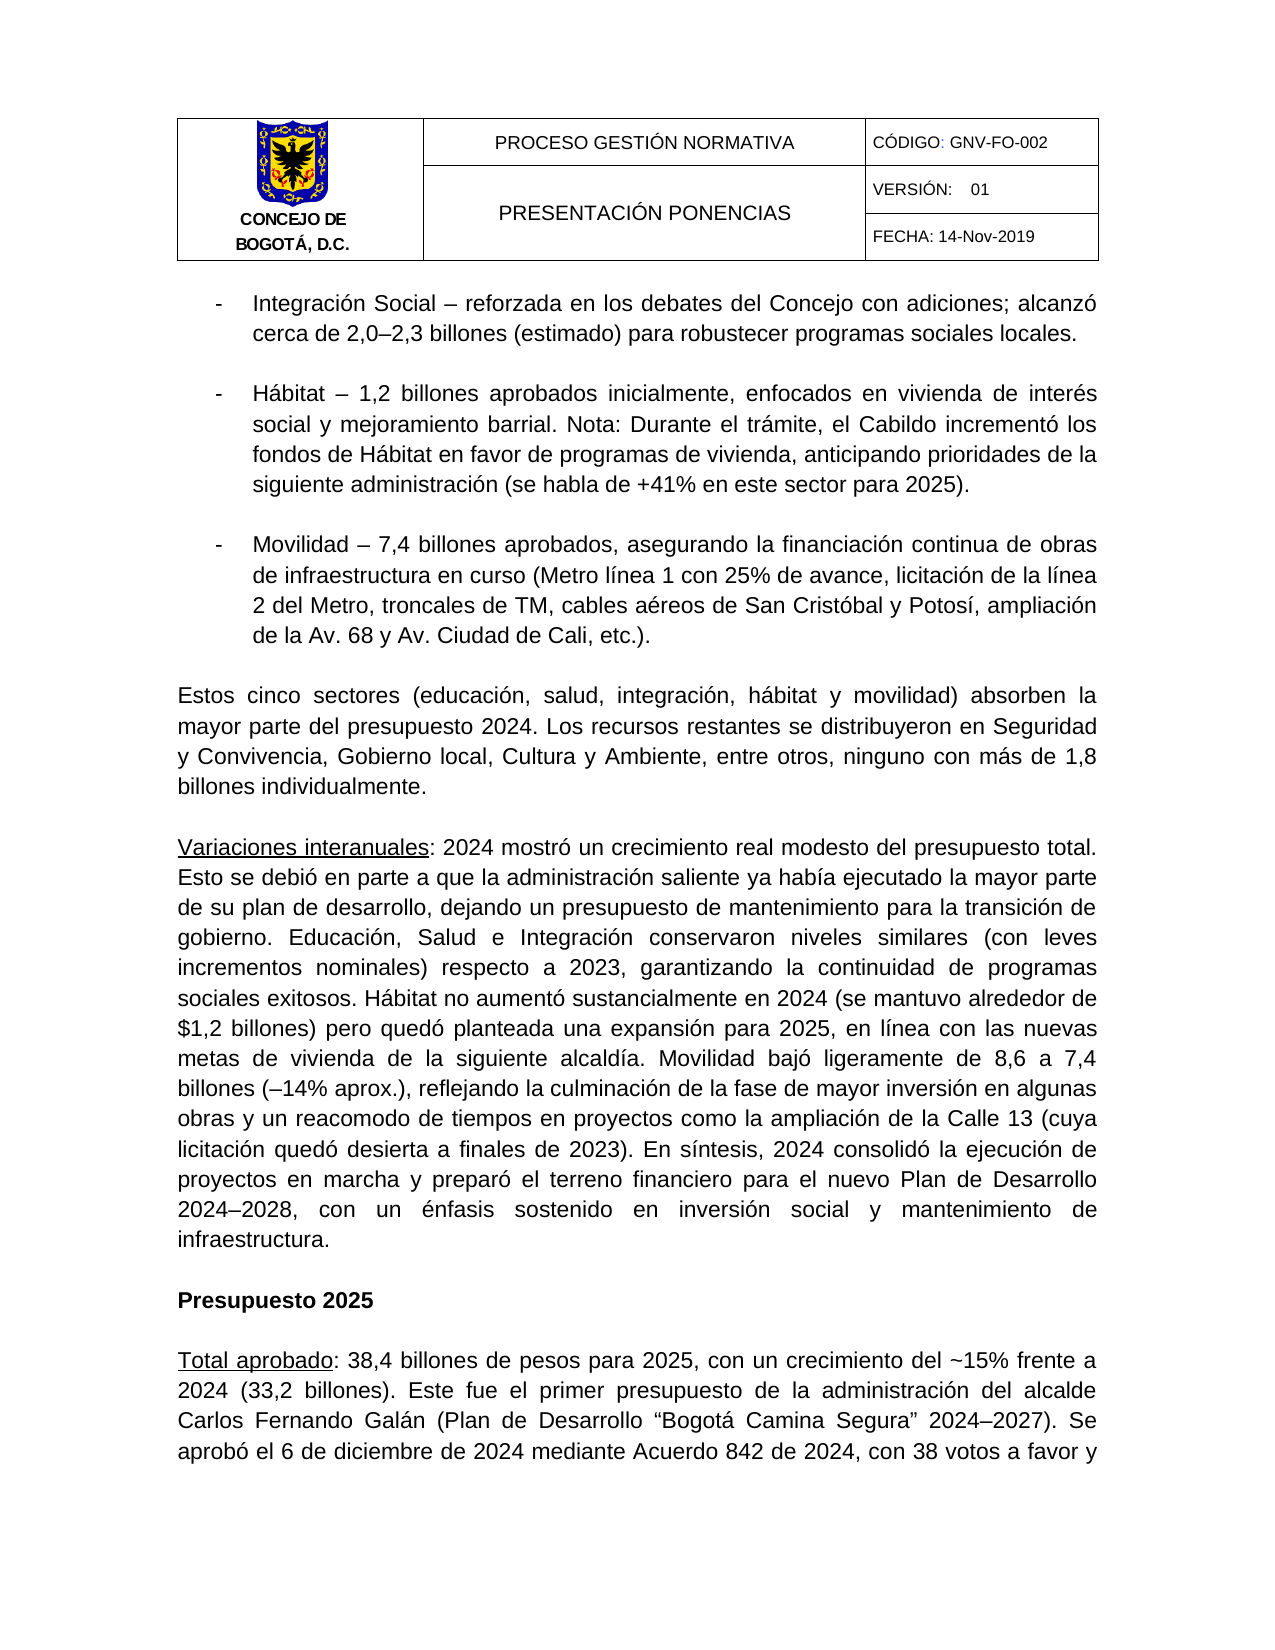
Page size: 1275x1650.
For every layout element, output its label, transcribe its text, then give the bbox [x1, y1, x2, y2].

list Integración Social – reforzada en los debates del Concejo con adiciones; alcanzó cerca de 2,0–2,3 billones (estimado) para robustecer programas sociales locales. [215, 290, 1098, 346]
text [177, 1347, 1098, 1464]
list Movilidad – 7,4 billones aprobados, asegurando la financiación continua de obras de infraestructura en curso (Metro línea 1 con 25% de avance, licitación de la línea 2 del Metro, troncales de TM, cables aéreos de San Cristóbal y Potosí, ampliación de la Av. 68 y Av. Ciudad de Cali, etc.). [215, 531, 1098, 648]
list Hábitat – 1,2 billones aprobados inicialmente, enfocados en vivienda de interés social y mejoramiento barrial. Nota: Durante el trámite, el Cabildo incrementó los fondos de Hábitat en favor de programas de vivienda, anticipando prioridades de la siguiente administración (se habla de +41% en este sector para 2025). [215, 380, 1098, 497]
text Estos cinco sectores (educación, salud, integración, hábitat y movilidad) absorben la mayor parte del presupuesto 2024. Los recursos restantes se distribuyeron en Seguridad y Convivencia, Gobierno local, Cultura y Ambiente, entre otros, ninguno con más de 1,8 billones individualmente. [177, 682, 1098, 799]
text Variaciones interanuales: 2024 mostró un crecimiento real modesto del presupuesto total. Esto se debió en parte a que la administración saliente ya había ejecutado la mayor parte de su plan de desarrollo, dejando un presupuesto de mantenimiento para la transición de gobierno. Educación, Salud e Integración conservaron niveles similares (con leves incrementos nominales) respecto a 2023, garantizando la continuidad de programas sociales exitosos. Hábitat no aumentó sustancialmente en 2024 (se mantuvo alrededor de $1,2 billones) pero quedó planteada una expansión para 2025, en línea con las nuevas metas de vivienda de la siguiente alcaldía. Movilidad bajó ligeramente de 8,6 a 7,4 billones (–14% aprox.), reflejando la culminación de la fase de mayor inversión en algunas obras y un reacomodo de tiempos en proyectos como la ampliación de la Calle 13 (cuya licitación quedó desierta a finales de 2023). En síntesis, 2024 consolidó la ejecución de proyectos en marcha y preparó el terreno financiero para el nuevo Plan de Desarrollo 2024–2028, con un énfasis sostenido en inversión social y mantenimiento de infraestructura. [177, 833, 1098, 1253]
text Presupuesto 2025 [177, 1287, 1098, 1313]
